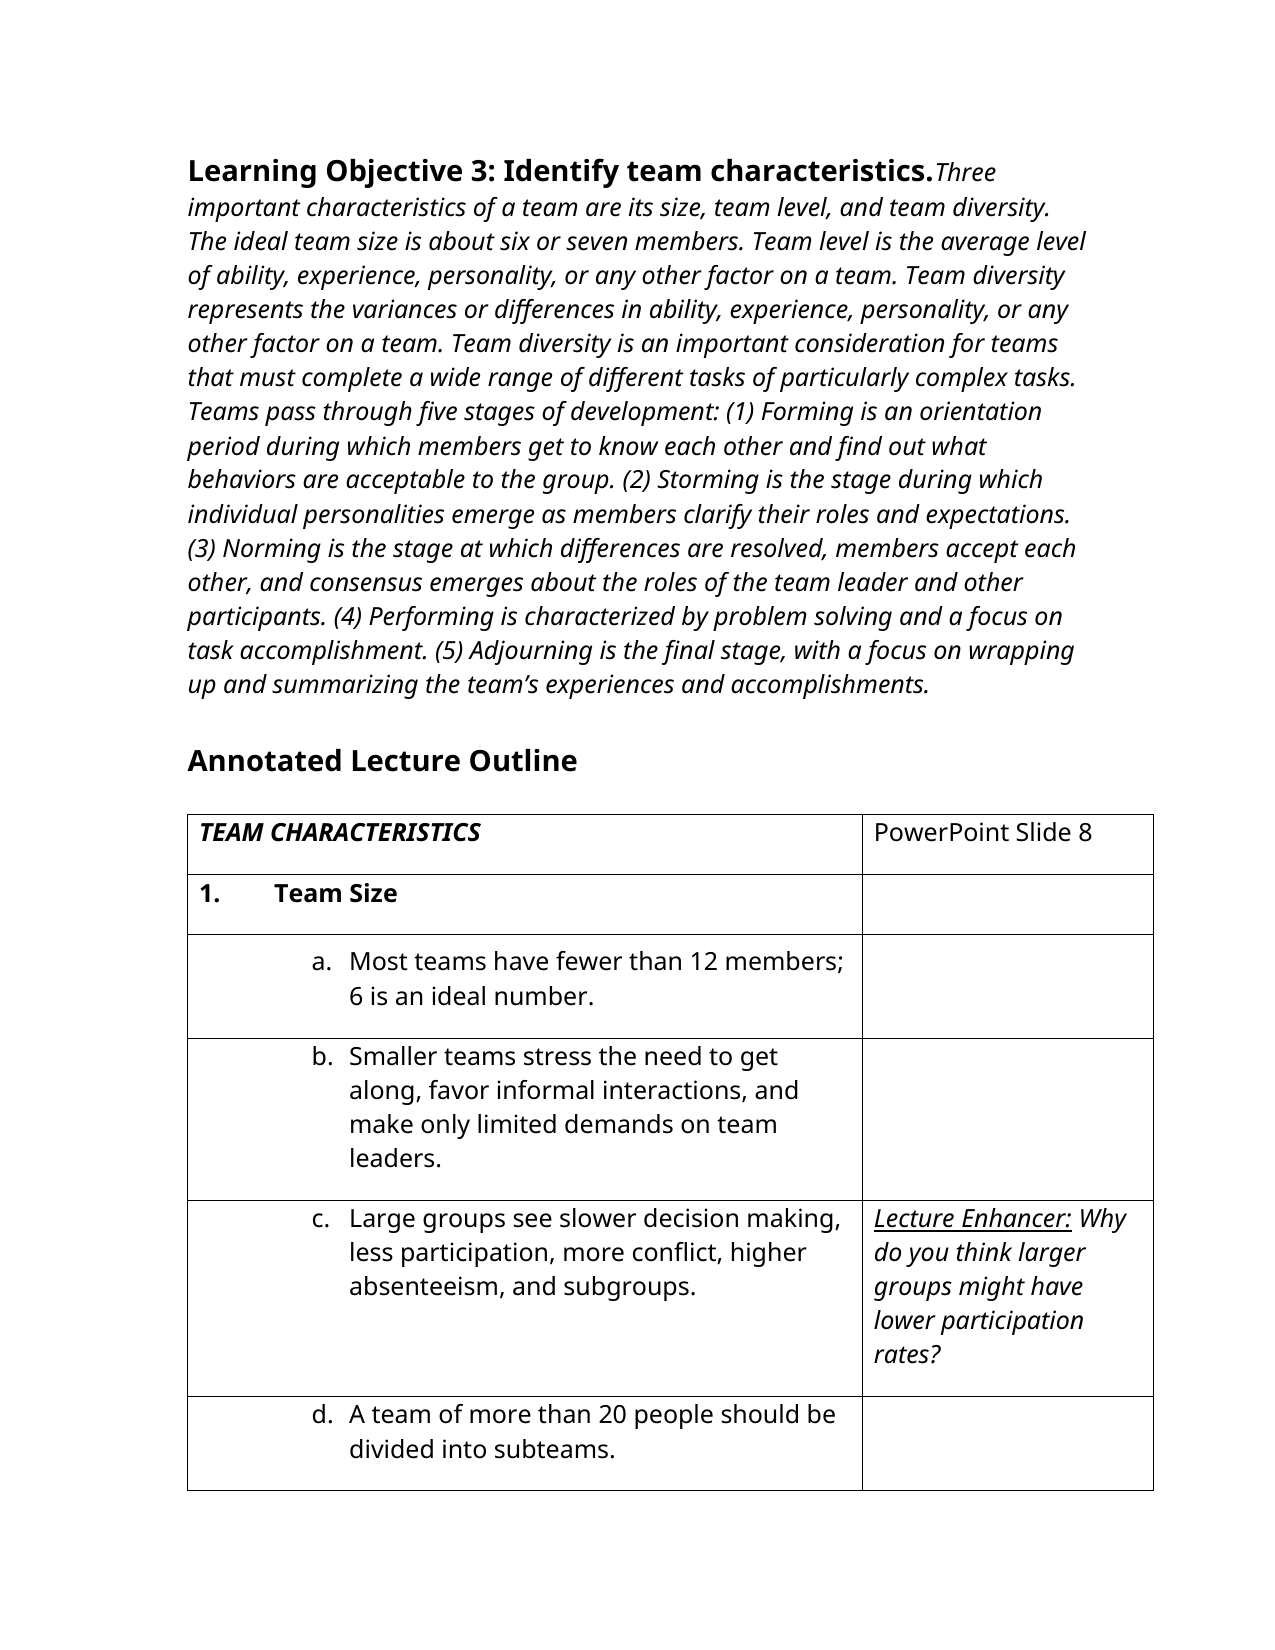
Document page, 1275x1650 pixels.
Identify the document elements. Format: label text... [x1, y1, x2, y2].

table_cell Team Size [188, 875, 862, 934]
table_cell [863, 1397, 1153, 1490]
table_cell Smaller teams stress the need to get along, favor informal interactions, and make only limited demands on team leaders. [188, 1039, 862, 1200]
text Learning Objective 3: Identify team characteristics.Three important characteristics of a team are its size, team level, and team diversity. The ideal team size is about six or seven members. Team level is the average level of ability, experience, personality, or any other factor on a team. Team diversity represents the variances or differences in ability, experience, personality, or any other factor on a team. Team diversity is an important consideration for teams that must complete a wide range of different tasks of particularly complex tasks. Teams pass through five stages of development: (1) Forming is an orientation period during which members get to know each other and find out what behaviors are acceptable to the group. (2) Storming is the stage during which individual personalities emerge as members clarify their roles and expectations. (3) Norming is the stage at which differences are resolved, members accept each other, and consensus emerges about the roles of the team leader and other participants. (4) Performing is characterized by problem solving and a focus on task accomplishment. (5) Adjourning is the final stage, with a focus on wrapping up and summarizing the team’s experiences and accomplishments. [187, 150, 1087, 701]
table_header PowerPoint Slide 8 [863, 815, 1153, 874]
table_cell Lecture Enhancer: Why do you think larger groups might have lower participation rates? [863, 1201, 1153, 1396]
text Annotated Lecture Outline [187, 740, 1087, 780]
table_cell [863, 875, 1153, 934]
table_cell [863, 935, 1153, 1037]
table_cell Most teams have fewer than 12 members; 6 is an ideal number. [188, 935, 862, 1037]
table_cell Large groups see slower decision making, less participation, more conflict, higher absenteeism, and subgroups. [188, 1201, 862, 1396]
table_cell [863, 1039, 1153, 1200]
table_header TEAM CHARACTERISTICS [188, 815, 862, 874]
table_cell A team of more than 20 people should be divided into subteams. [188, 1397, 862, 1490]
